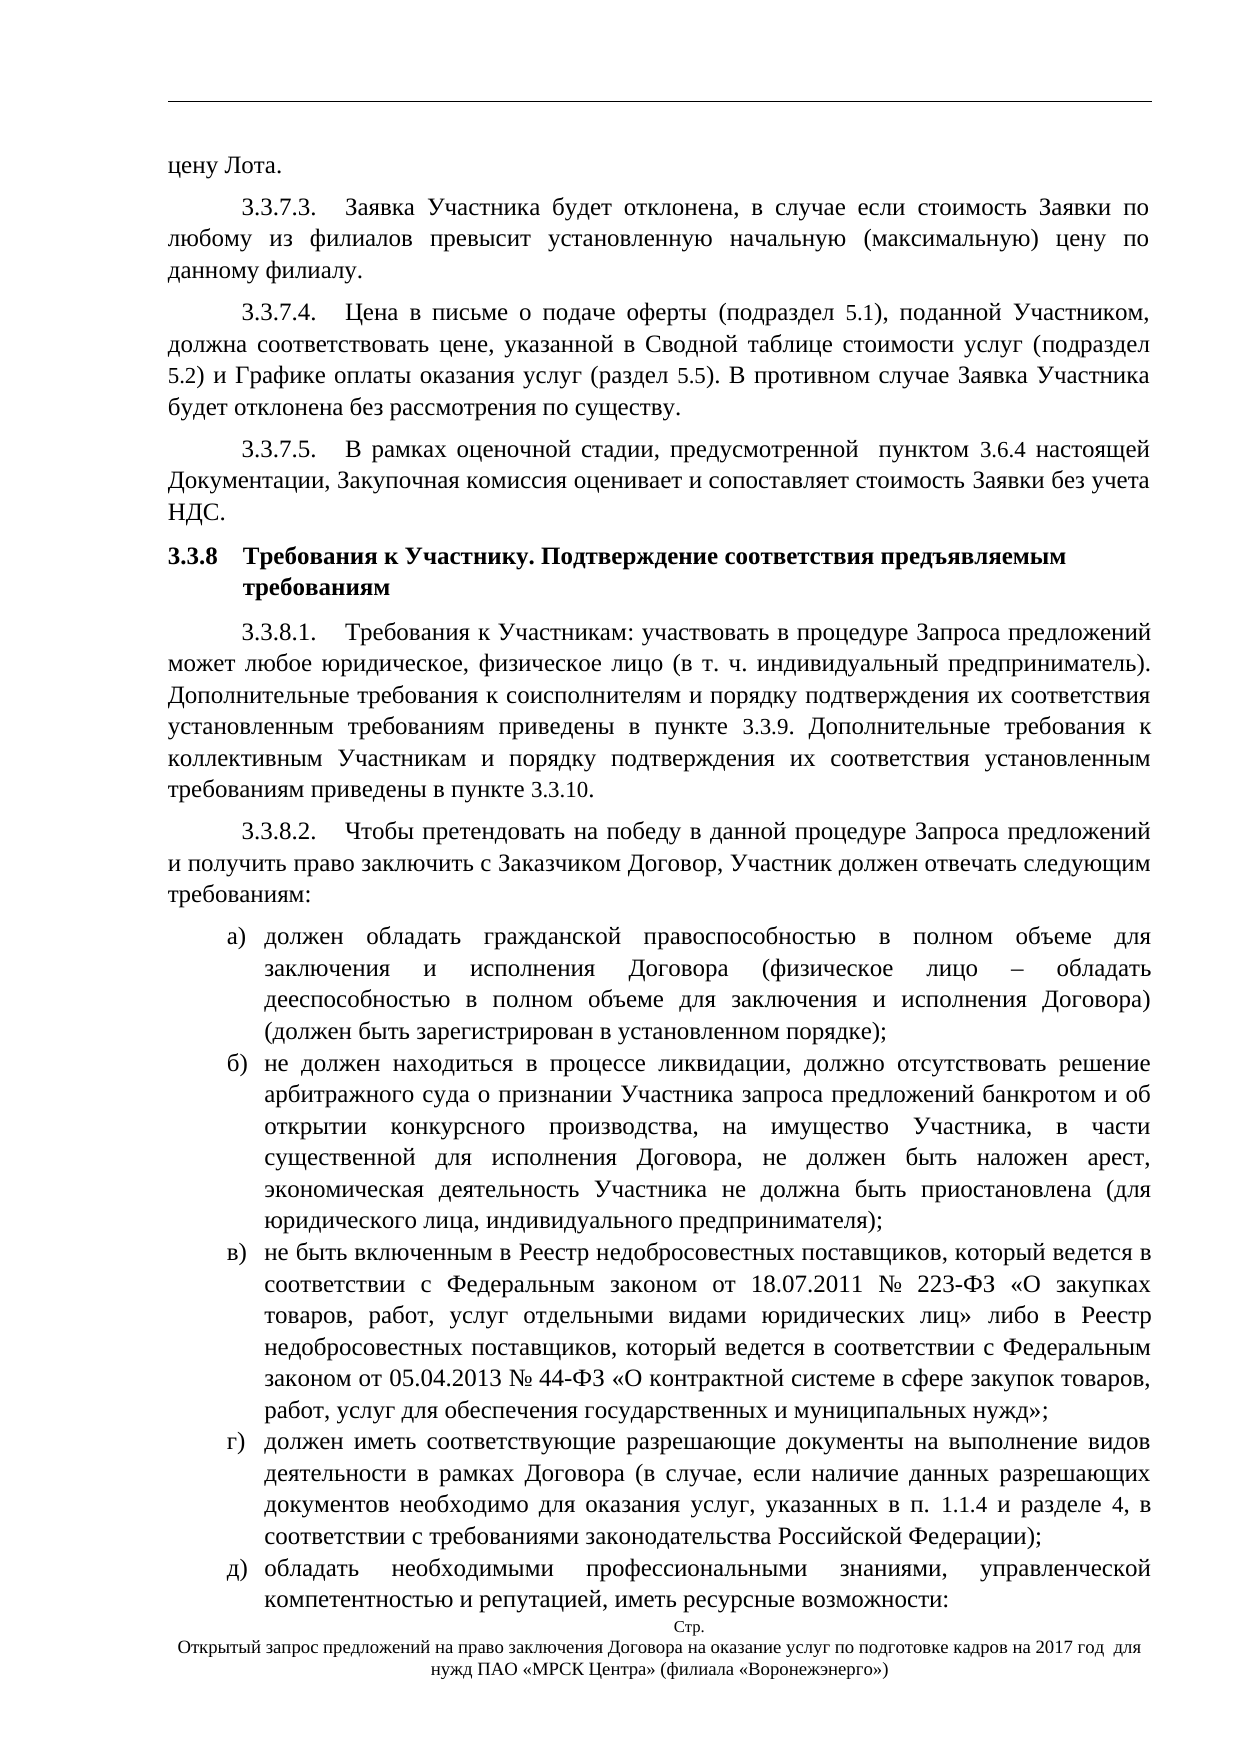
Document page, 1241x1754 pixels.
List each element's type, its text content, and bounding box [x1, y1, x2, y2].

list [168, 150, 1150, 179]
list должен иметь соответствующие разрешающие документы на выполнение видов деятельности в рамках Договора (в случае, если наличие данных разрешающих документов необходимо для оказания услуг, указанных в п. 1.1.4 и разделе 4, в соответствии с требованиями законодательства Российской Федерации); [227, 1426, 1152, 1550]
list должен обладать гражданской правоспособностью в полном объеме для заключения и исполнения Договора (физическое лицо – обладать дееспособностью в полном объеме для заключения и исполнения Договора) (должен быть зарегистрирован в установленном порядке); [227, 921, 1152, 1045]
list Требования к Участникам: участвовать в процедуре Запроса предложений может любое юридическое, физическое лицо (в т. ч. индивидуальный предприниматель). Дополнительные требования к соисполнителям и порядку подтверждения их соответствия установленным требованиям приведены в пункте 3.3.9. Дополнительные требования к коллективным Участникам и порядку подтверждения их соответствия установленным требованиям приведены в пункте 3.3.10. [168, 617, 1152, 803]
list не быть включенным в Реестр недобросовестных поставщиков, который ведется в соответствии с Федеральным законом от 18.07.2011 № 223-ФЗ «О закупках товаров, работ, услуг отдельными видами юридических лиц» либо в Реестр недобросовестных поставщиков, который ведется в соответствии с Федеральным законом от 05.04.2013 № 44-ФЗ «О контрактной системе в сфере закупок товаров, работ, услуг для обеспечения государственных и муниципальных нужд»; [227, 1237, 1152, 1424]
list Чтобы претендовать на победу в данной процедуре Запроса предложений и получить право заключить с Заказчиком Договор, Участник должен отвечать следующим требованиям: [168, 816, 1152, 908]
list Заявка Участника будет отклонена, в случае если стоимость Заявки по любому из филиалов превысит установленную начальную (максимальную) цену по данному филиалу. [168, 192, 1150, 284]
list В рамках оценочной стадии, предусмотренной пунктом 3.6.4 настоящей Документации, Закупочная комиссия оценивает и сопоставляет стоимость Заявки без учета НДС. [168, 434, 1150, 526]
list не должен находиться в процессе ликвидации, должно отсутствовать решение арбитражного суда о признании Участника запроса предложений банкротом и об открытии конкурсного производства, на имущество Участника, в части существенной для исполнения Договора, не должен быть наложен арест, экономическая деятельность Участника не должна быть приостановлена (для юридического лица, индивидуального предпринимателя); [227, 1048, 1152, 1234]
subtitle Требования к Участнику. Подтверждение соответствия предъявляемым требованиям [168, 541, 1152, 601]
list Цена в письме о подаче оферты (подраздел 5.1), поданной Участником, должна соответствовать цене, указанной в Сводной таблице стоимости услуг (подраздел 5.2) и Графике оплаты оказания услуг (раздел 5.5). В противном случае Заявка Участника будет отклонена без рассмотрения по существу. [168, 297, 1150, 421]
list обладать необходимыми профессиональными знаниями, управленческой компетентностью и репутацией, иметь ресурсные возможности: [227, 1553, 1152, 1613]
